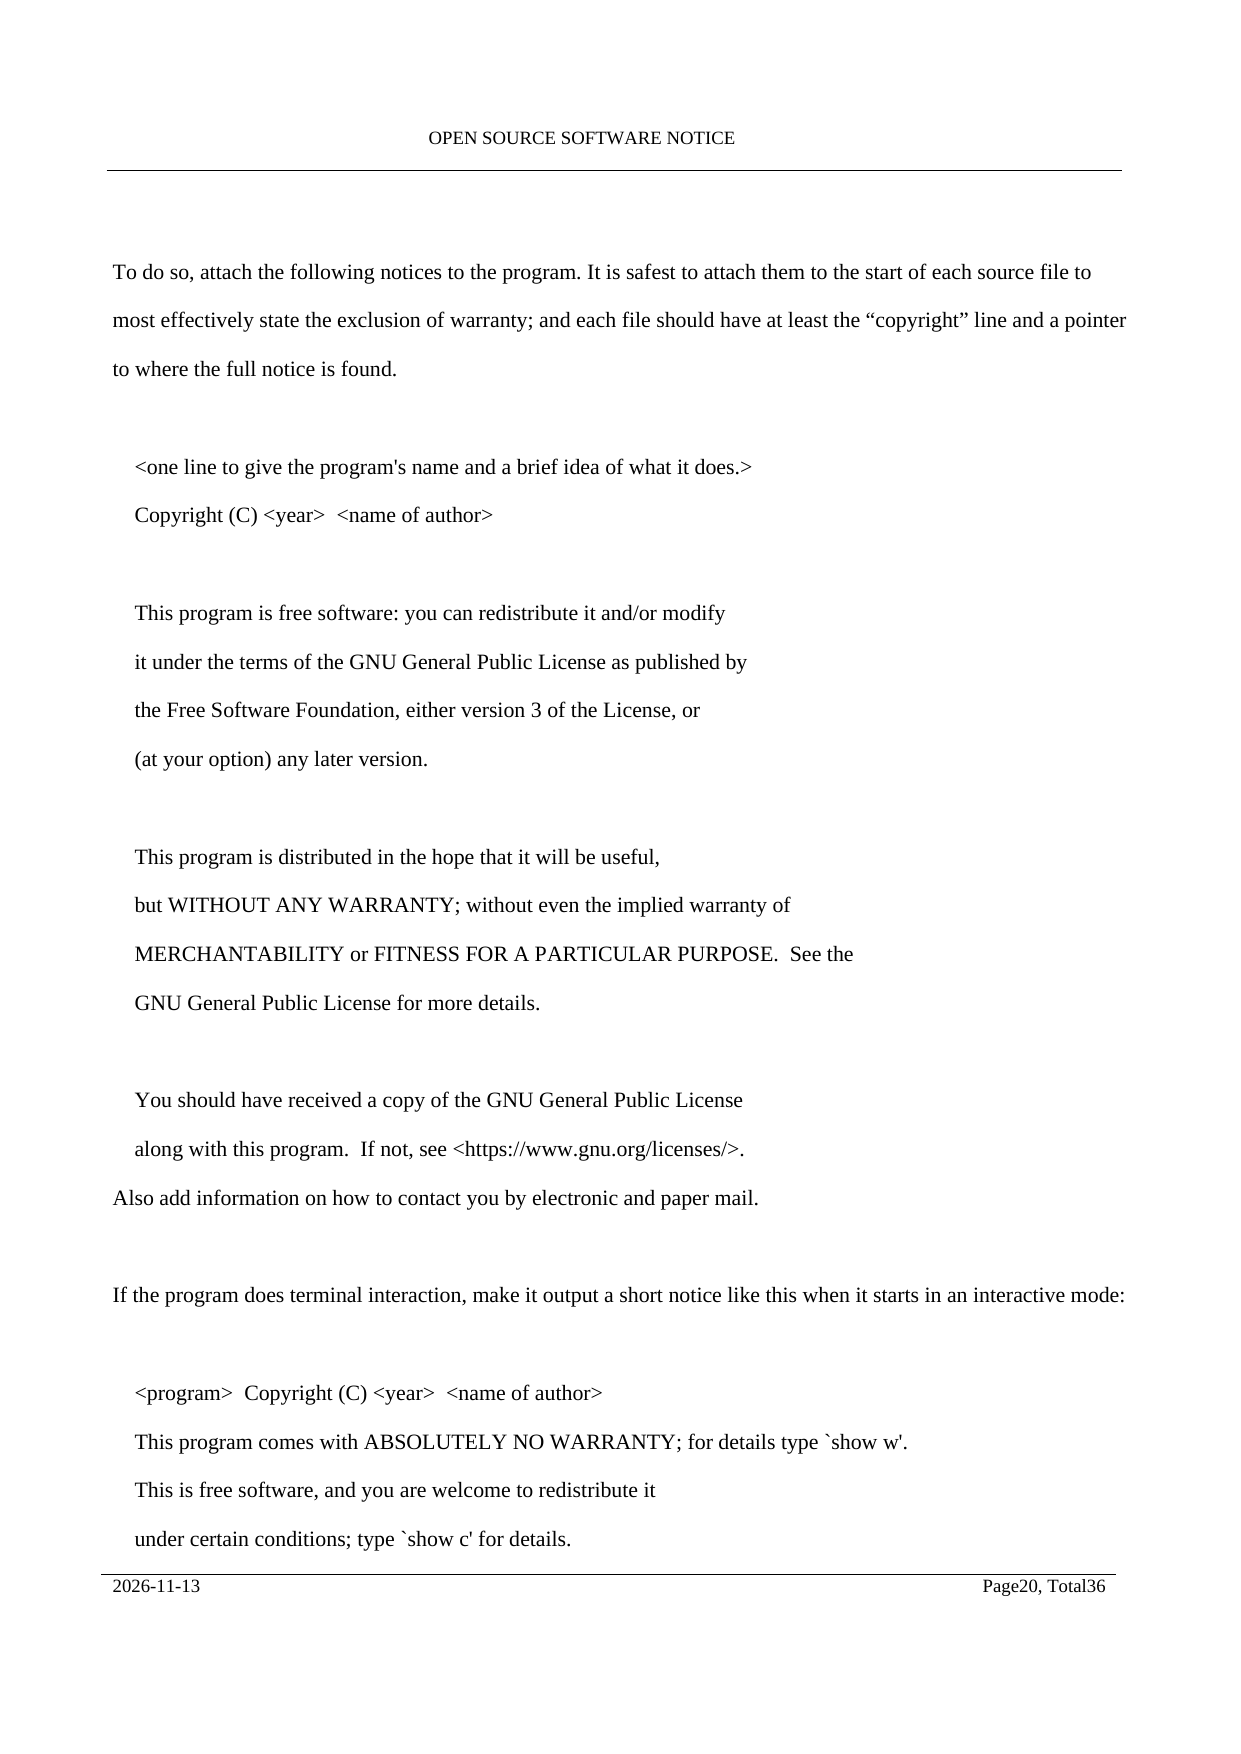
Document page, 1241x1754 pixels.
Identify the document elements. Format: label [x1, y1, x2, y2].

text [112, 206, 1128, 1555]
